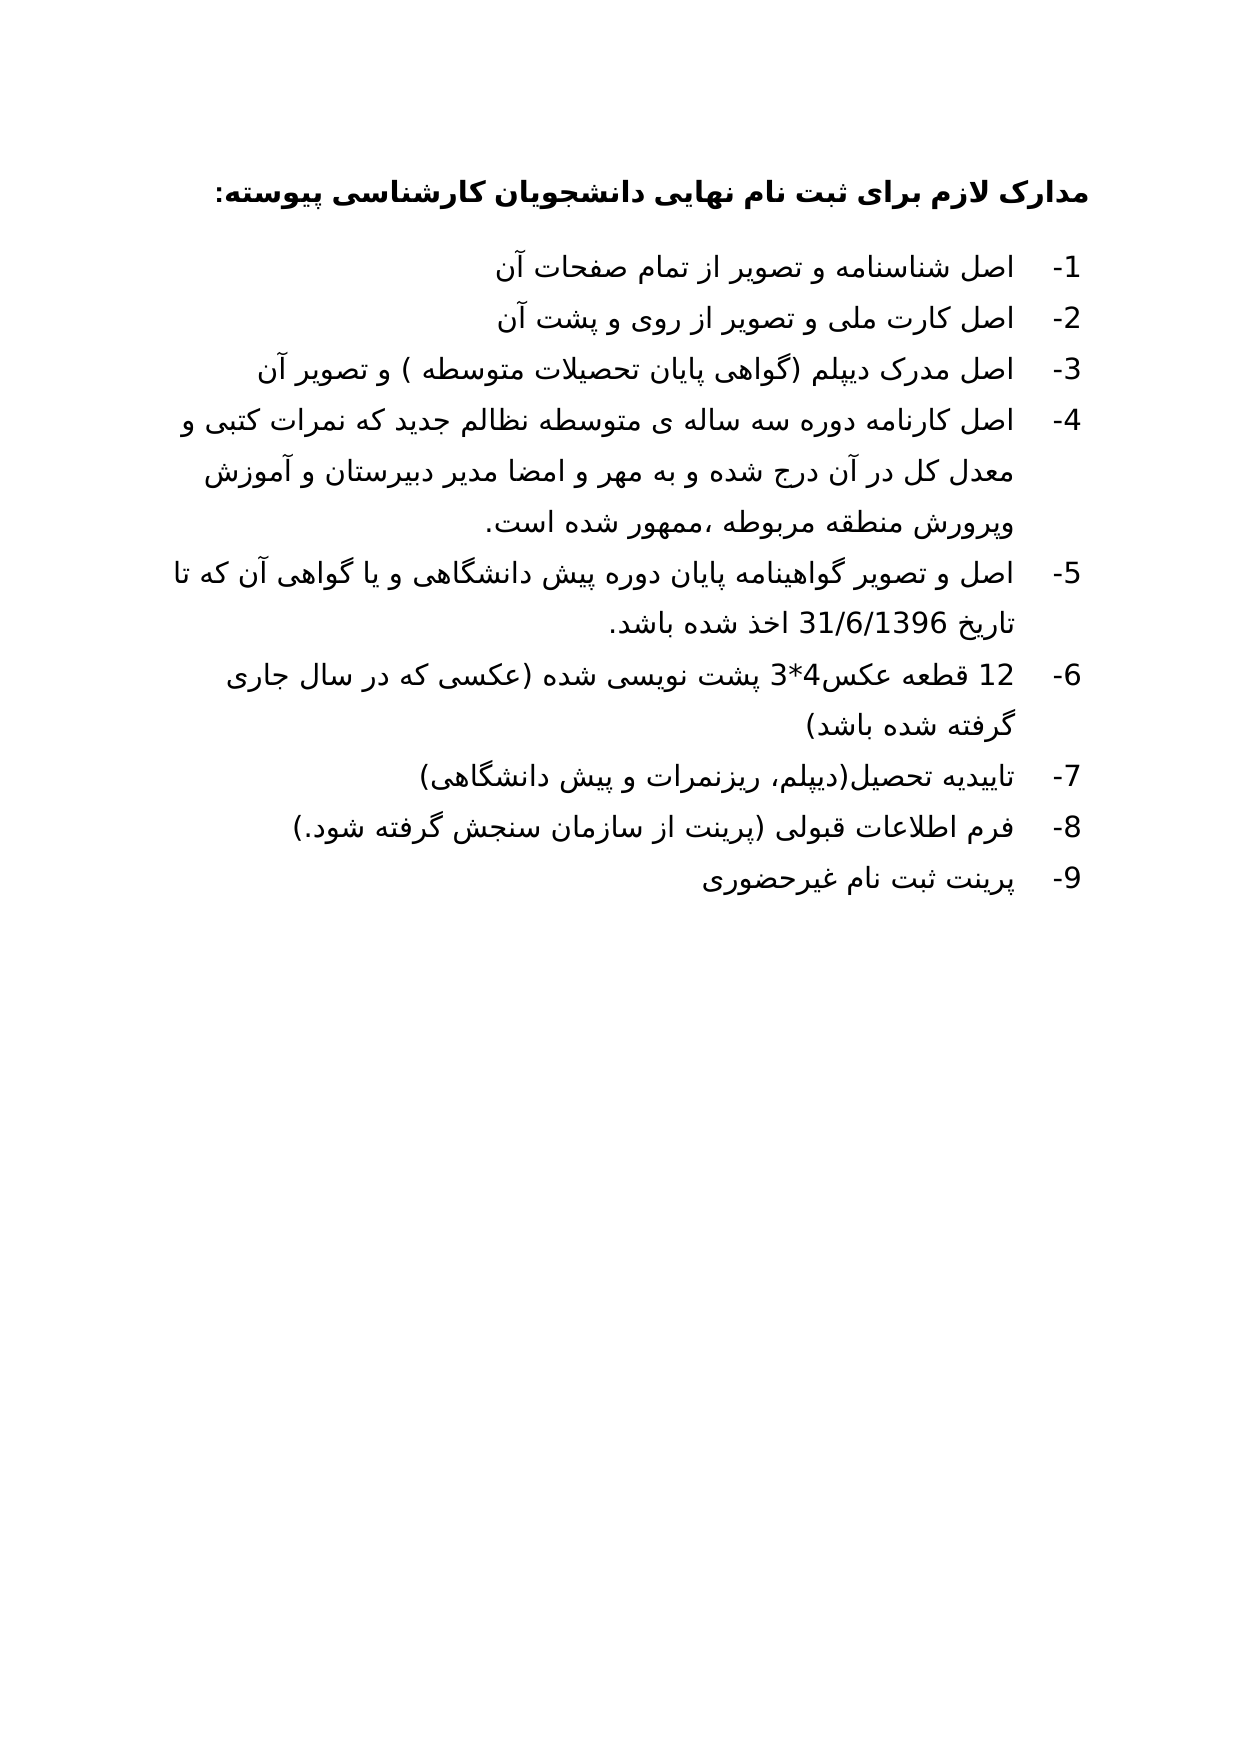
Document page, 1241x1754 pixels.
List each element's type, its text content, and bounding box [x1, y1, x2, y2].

list اصل کارنامه دوره سه ساله ی متوسطه نظالم جدید که نمرات کتبی و معدل کل در آن درج شده و به مهر و امضا مدیر دبیرستان و آموزش وپرورش منطقه مربوطه ،ممهور شده است. [150, 403, 1053, 539]
list اصل و تصویر گواهینامه پایان دوره پیش دانشگاهی و یا گواهی آن که تا تاریخ 31/6/1396 اخذ شده باشد. [150, 556, 1053, 641]
list پرینت ثبت نام غیرحضوری [150, 862, 1053, 896]
list تاییدیه تحصیل(دیپلم، ریزنمرات و پیش دانشگاهی) [150, 760, 1053, 794]
list فرم اطلاعات قبولی (پرینت از سازمان سنجش گرفته شود.) [150, 811, 1053, 844]
list اصل کارت ملی و تصویر از روی و پشت آن [150, 301, 1053, 335]
list اصل شناسنامه و تصویر از تمام صفحات آن [150, 250, 1053, 284]
list اصل مدرک دیپلم (گواهی پایان تحصیلات متوسطه ) و تصویر آن [150, 352, 1053, 386]
list 12 قطعه عکس4*3 پشت نویسی شده (عکسی که در سال جاری گرفته شده باشد) [150, 658, 1053, 743]
text مدارک لازم برای ثبت نام نهایی دانشجویان کارشناسی پیوسته: [150, 175, 1090, 208]
